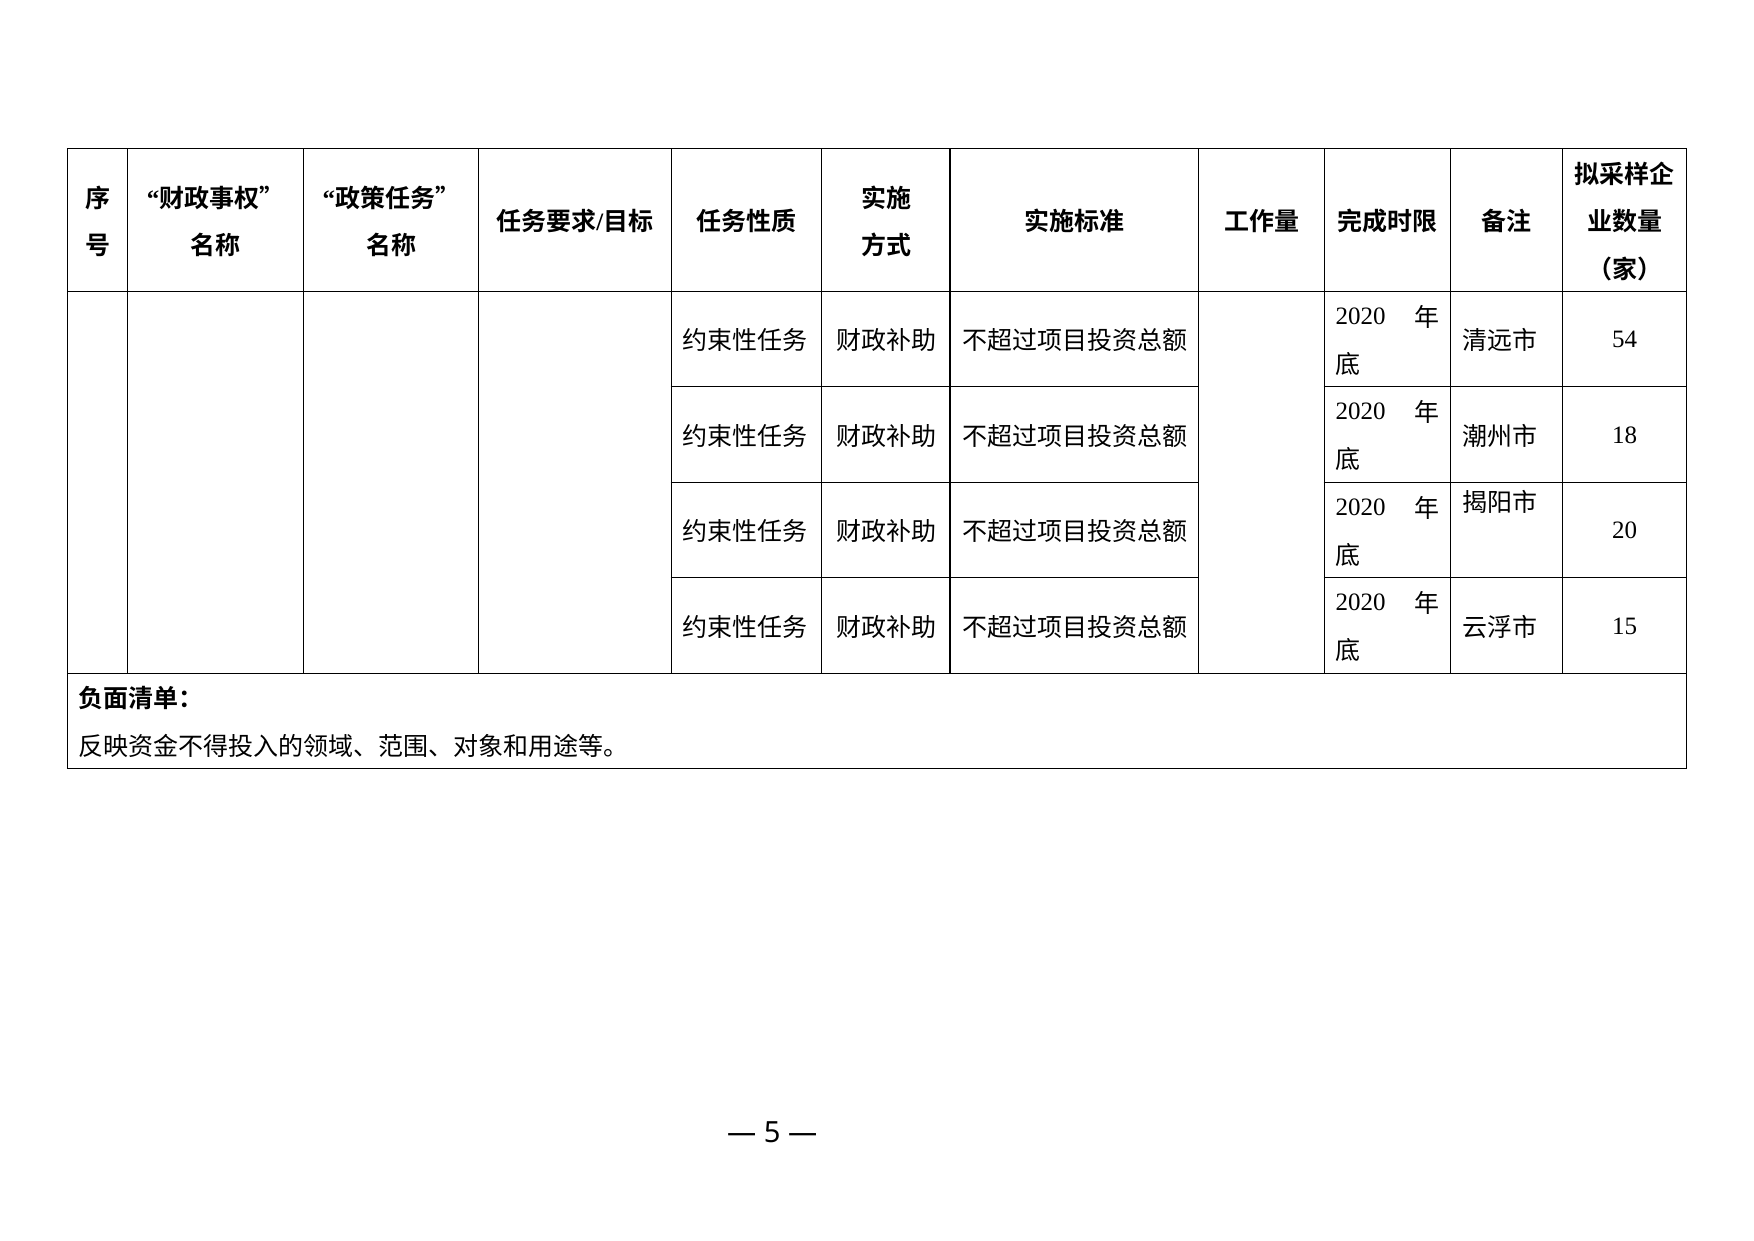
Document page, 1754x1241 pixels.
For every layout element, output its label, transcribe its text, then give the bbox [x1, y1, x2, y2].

table_cell 财政补助 [822, 483, 949, 577]
table_cell 备注 [1451, 149, 1562, 291]
table_cell 约束性任务 [672, 292, 821, 386]
table_cell 负面清单： 反映资金不得投入的领域、范围、对象和用途等。 [68, 674, 1686, 768]
table_cell 约束性任务 [672, 483, 821, 577]
table_cell 工作量 [1199, 149, 1324, 291]
table_cell 2020年底 [1325, 292, 1450, 386]
table_cell 约束性任务 [672, 578, 821, 672]
table_cell 不超过项目投资总额 [951, 387, 1198, 482]
table_cell [128, 292, 303, 672]
table_cell 拟采样企业数量（家） [1563, 149, 1686, 291]
table_cell 财政补助 [822, 578, 949, 672]
table_cell 约束性任务 [672, 387, 821, 482]
table_cell “政策任务”名称 [304, 149, 478, 291]
table_cell 潮州市 [1451, 387, 1562, 482]
table_cell 任务要求/目标 [479, 149, 671, 291]
table_cell 实施 方式 [822, 149, 949, 291]
table_cell 财政补助 [822, 292, 949, 386]
table_cell 15 [1563, 578, 1686, 672]
table_cell 任务性质 [672, 149, 821, 291]
table_cell 财政补助 [822, 387, 949, 482]
table_cell 不超过项目投资总额 [951, 292, 1198, 386]
table_cell 序号 [68, 149, 127, 291]
table_cell 揭阳市 [1451, 483, 1562, 577]
table_cell 2020年底 [1325, 387, 1450, 482]
table_cell 云浮市 [1451, 578, 1562, 672]
table_cell 不超过项目投资总额 [951, 483, 1198, 577]
table_cell 实施标准 [951, 149, 1198, 291]
table_cell “财政事权” 名称 [128, 149, 303, 291]
table_cell 2020年底 [1325, 483, 1450, 577]
table_cell 不超过项目投资总额 [951, 578, 1198, 672]
table_cell [479, 292, 671, 672]
table_cell [68, 292, 127, 672]
table_cell 清远市 [1451, 292, 1562, 386]
table_cell 20 [1563, 483, 1686, 577]
table_cell [1199, 292, 1324, 672]
table_cell [304, 292, 478, 672]
table_cell 54 [1563, 292, 1686, 386]
table_cell 18 [1563, 387, 1686, 482]
table_cell 2020年底 [1325, 578, 1450, 672]
table_cell 完成时限 [1325, 149, 1450, 291]
